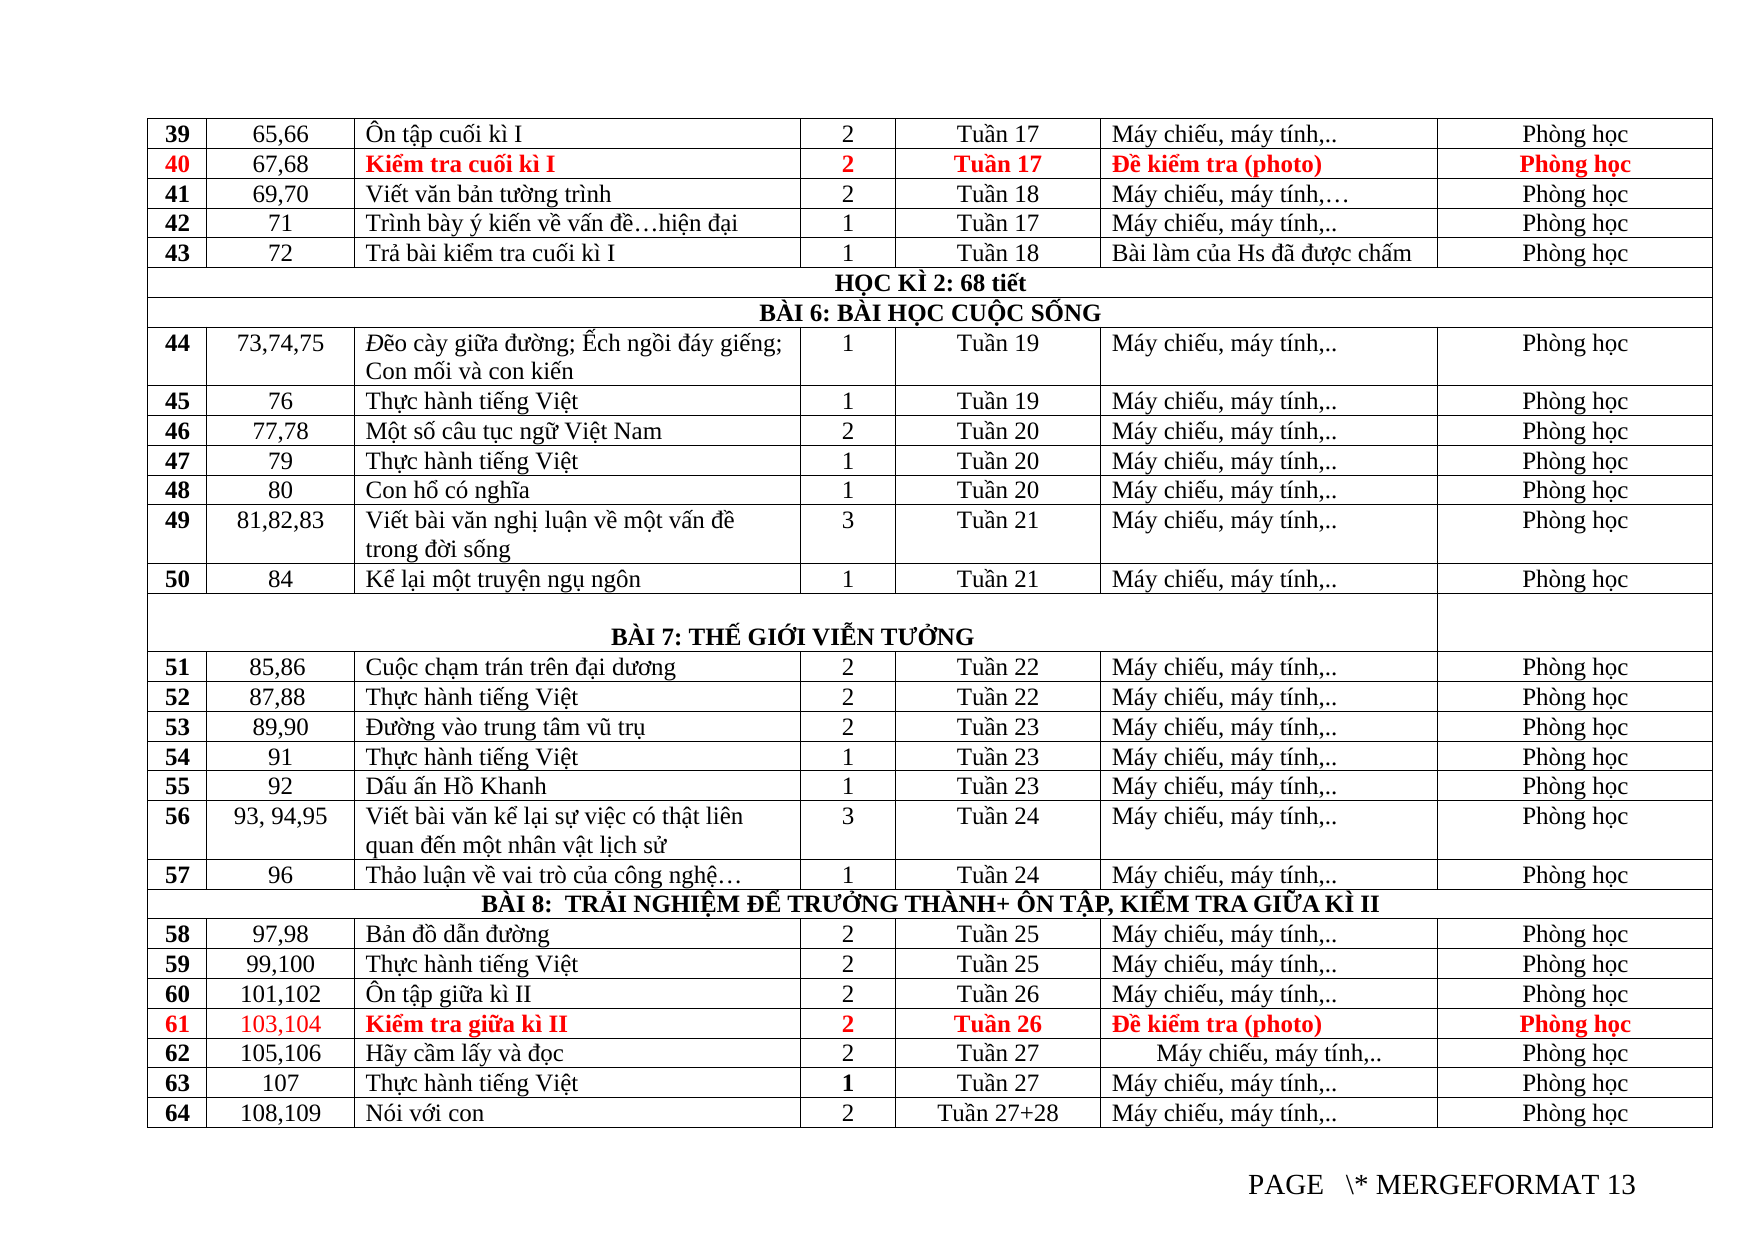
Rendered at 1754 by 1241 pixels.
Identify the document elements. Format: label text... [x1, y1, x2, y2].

table_cell 2 [801, 416, 895, 445]
table_cell Tuần 17 [896, 149, 1100, 178]
table_cell Máy chiếu, máy tính,.. [1101, 919, 1437, 948]
table_cell 97,98 [207, 919, 354, 948]
table_cell Phòng học [1438, 1098, 1712, 1127]
table_cell 64 [148, 1098, 206, 1127]
table_cell Con hổ có nghĩa [355, 476, 800, 504]
table_cell 2 [801, 119, 895, 148]
table_cell 2 [801, 712, 895, 741]
table_cell 67,68 [207, 149, 354, 178]
table_cell 2 [801, 919, 895, 948]
table_cell Tuần 22 [896, 652, 1100, 681]
table_cell Máy chiếu, máy tính,.. [1101, 1068, 1437, 1097]
table_cell 39 [148, 119, 206, 148]
table_cell Kiểm tra giữa kì II [355, 1009, 800, 1037]
table_cell Phòng học [1438, 801, 1712, 859]
table_cell Viết bài văn kể lại sự việc có thật liên quan đến một nhân vật lịch sử [355, 801, 800, 859]
table_cell Máy chiếu, máy tính,.. [1101, 771, 1437, 800]
table_cell 79 [207, 446, 354, 474]
table_cell 58 [148, 919, 206, 948]
table_cell Máy chiếu, máy tính,.. [1101, 682, 1437, 711]
table_cell 65,66 [207, 119, 354, 148]
table_cell Phòng học [1438, 979, 1712, 1008]
table_cell 2 [801, 1098, 895, 1127]
table_cell 48 [148, 476, 206, 504]
table_cell 2 [801, 682, 895, 711]
table_cell Tuần 27 [896, 1068, 1100, 1097]
table_cell Thực hành tiếng Việt [355, 949, 800, 978]
table_cell BÀI 6: BÀI HỌC CUỘC SỐNG [148, 298, 1712, 327]
table_cell 81,82,83 [207, 505, 354, 563]
table_cell Ôn tập giữa kì II [355, 979, 800, 1008]
table_cell 76 [207, 386, 354, 415]
table_cell Thực hành tiếng Việt [355, 682, 800, 711]
table_cell Tuần 24 [896, 860, 1100, 888]
table_cell 45 [148, 386, 206, 415]
table_cell 73,74,75 [207, 328, 354, 385]
table_cell Bản đồ dẫn đường [355, 919, 800, 948]
table_cell Đề kiểm tra (photo) [1101, 1009, 1437, 1037]
table_cell Phòng học [1438, 416, 1712, 445]
table_cell 53 [148, 712, 206, 741]
table_cell 56 [148, 801, 206, 859]
table_cell 1 [801, 386, 895, 415]
table_cell Phòng học [1438, 771, 1712, 800]
table_cell Máy chiếu, máy tính,… [1101, 179, 1437, 207]
table_cell 52 [148, 682, 206, 711]
table_cell Thực hành tiếng Việt [355, 742, 800, 770]
table_cell 50 [148, 564, 206, 593]
table_cell Máy chiếu, máy tính,.. [1101, 652, 1437, 681]
table_cell Cuộc chạm trán trên đại dương [355, 652, 800, 681]
table_cell Máy chiếu, máy tính,.. [1101, 416, 1437, 445]
table_cell 1 [801, 446, 895, 474]
table_cell 1 [801, 771, 895, 800]
table_cell Tuần 20 [896, 416, 1100, 445]
table_cell 1 [801, 564, 895, 593]
table_cell 54 [148, 742, 206, 770]
table_cell Bài làm của Hs đã được chấm [1101, 238, 1437, 267]
table_cell Phòng học [1438, 386, 1712, 415]
table_cell Ôn tập cuối kì I [355, 119, 800, 148]
table_cell 51 [148, 652, 206, 681]
table_cell Máy chiếu, máy tính,.. [1101, 742, 1437, 770]
table_cell 41 [148, 179, 206, 207]
table_cell Tuần 21 [896, 564, 1100, 593]
table_cell Kể lại một truyện ngụ ngôn [355, 564, 800, 593]
table_cell HỌC KÌ 2: 68 tiết [148, 268, 1712, 297]
table_cell 105,106 [207, 1039, 354, 1067]
table_cell Máy chiếu, máy tính,.. [1101, 979, 1437, 1008]
table_cell Trả bài kiểm tra cuối kì I [355, 238, 800, 267]
table_cell Phòng học [1438, 446, 1712, 474]
table_cell Phòng học [1438, 1009, 1712, 1037]
table_cell 87,88 [207, 682, 354, 711]
table_cell 2 [801, 652, 895, 681]
table_cell 42 [148, 209, 206, 237]
table_cell Tuần 25 [896, 949, 1100, 978]
table_cell Máy chiếu, máy tính,.. [1101, 119, 1437, 148]
table_cell Tuần 27 [896, 1039, 1100, 1067]
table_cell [1101, 1098, 1437, 1127]
table_cell Đường vào trung tâm vũ trụ [355, 712, 800, 741]
table_cell Máy chiếu, máy tính,.. [1101, 505, 1437, 563]
table_cell Tuần 22 [896, 682, 1100, 711]
table_cell Phòng học [1438, 149, 1712, 178]
table_cell Phòng học [1438, 476, 1712, 504]
table_cell 3 [801, 801, 895, 859]
table_cell 1 [801, 328, 895, 385]
table_cell Phòng học [1438, 860, 1712, 888]
table_cell Phòng học [1438, 682, 1712, 711]
table_cell 49 [148, 505, 206, 563]
table_cell Máy chiếu, máy tính,.. [1101, 1039, 1437, 1067]
table_cell Máy chiếu, máy tính,.. [1101, 328, 1437, 385]
table_cell [1438, 594, 1712, 651]
table_cell 1 [801, 476, 895, 504]
table_cell 84 [207, 564, 354, 593]
table_cell Đề kiểm tra (photo) [1101, 149, 1437, 178]
table_cell Thực hành tiếng Việt [355, 446, 800, 474]
table_cell 2 [801, 1039, 895, 1067]
table_cell Phòng học [1438, 742, 1712, 770]
table_cell Phòng học [1438, 209, 1712, 237]
table_cell 40 [148, 149, 206, 178]
table_cell Tuần 24 [896, 801, 1100, 859]
table_cell Tuần 17 [896, 209, 1100, 237]
table_cell 47 [148, 446, 206, 474]
table_cell 2 [801, 149, 895, 178]
table_cell BÀI 7: THẾ GIỚI VIỄN TƯỞNG [148, 594, 1437, 651]
table_cell Máy chiếu, máy tính,.. [1101, 949, 1437, 978]
table_cell Máy chiếu, máy tính,.. [1101, 209, 1437, 237]
table_cell 2 [801, 1009, 895, 1037]
table_cell 3 [801, 505, 895, 563]
table_cell 2 [801, 949, 895, 978]
table_cell 101,102 [207, 979, 354, 1008]
table_cell 57 [148, 860, 206, 888]
table_cell Tuần 25 [896, 919, 1100, 948]
table_cell Tuần 19 [896, 386, 1100, 415]
table_cell Máy chiếu, máy tính,.. [1101, 564, 1437, 593]
table_cell Máy chiếu, máy tính,.. [1101, 446, 1437, 474]
table_cell 62 [148, 1039, 206, 1067]
table_cell 107 [207, 1068, 354, 1097]
table_cell BÀI 8: TRẢI NGHIỆM ĐỂ TRƯỞNG THÀNH+ ÔN TẬP, KIỂM TRA GIỮA KÌ II [148, 890, 1712, 918]
table_cell Phòng học [1438, 119, 1712, 148]
table_cell Tuần 26 [896, 1009, 1100, 1037]
table_cell 99,100 [207, 949, 354, 978]
table_cell Một số câu tục ngữ Việt Nam [355, 416, 800, 445]
table_cell Thảo luận về vai trò của công nghệ… [355, 860, 800, 888]
table_cell Tuần 27+28 [896, 1098, 1100, 1127]
table_cell 71 [207, 209, 354, 237]
table_cell Máy chiếu, máy tính,.. [1101, 712, 1437, 741]
table_cell Phòng học [1438, 1068, 1712, 1097]
table_cell Phòng học [1438, 1039, 1712, 1067]
table_cell Phòng học [1438, 564, 1712, 593]
table_cell Tuần 19 [896, 328, 1100, 385]
table_cell Tuần 18 [896, 179, 1100, 207]
table_cell Nói với con [355, 1098, 800, 1127]
table_cell 85,86 [207, 652, 354, 681]
table_cell Tuần 17 [896, 119, 1100, 148]
table_cell 89,90 [207, 712, 354, 741]
table_cell Phòng học [1438, 328, 1712, 385]
table_cell Phòng học [1438, 919, 1712, 948]
table_cell Phòng học [1438, 238, 1712, 267]
table_cell Phòng học [1438, 505, 1712, 563]
table_cell 103,104 [207, 1009, 354, 1037]
table_cell 72 [207, 238, 354, 267]
table_cell 91 [207, 742, 354, 770]
table_cell 1 [801, 1068, 895, 1097]
table_cell Máy chiếu, máy tính,.. [1101, 476, 1437, 504]
table_cell 55 [148, 771, 206, 800]
table_cell Phòng học [1438, 652, 1712, 681]
table_cell Tuần 23 [896, 771, 1100, 800]
table_cell Phòng học [1438, 712, 1712, 741]
table_cell Đẽo cày giữa đường; Ếch ngồi đáy giếng; Con mối và con kiến [355, 328, 800, 385]
table_cell 1 [801, 860, 895, 888]
table_cell 96 [207, 860, 354, 888]
table_cell Phòng học [1438, 949, 1712, 978]
table_cell Tuần 20 [896, 476, 1100, 504]
table_cell 108,109 [207, 1098, 354, 1127]
table_cell 46 [148, 416, 206, 445]
table_cell 1 [801, 209, 895, 237]
table_cell Viết bài văn nghị luận về một vấn đề trong đời sống [355, 505, 800, 563]
table_cell Hãy cầm lấy và đọc [355, 1039, 800, 1067]
table_cell 1 [801, 238, 895, 267]
table_cell Tuần 18 [896, 238, 1100, 267]
table_cell Máy chiếu, máy tính,.. [1101, 860, 1437, 888]
table_cell 60 [148, 979, 206, 1008]
table_cell Tuần 23 [896, 742, 1100, 770]
table_cell 43 [148, 238, 206, 267]
table_cell 59 [148, 949, 206, 978]
table_cell Tuần 21 [896, 505, 1100, 563]
table_cell Tuần 23 [896, 712, 1100, 741]
table_cell 93, 94,95 [207, 801, 354, 859]
table_cell 61 [148, 1009, 206, 1037]
table_cell 80 [207, 476, 354, 504]
table_cell Viết văn bản tường trình [355, 179, 800, 207]
table_cell 92 [207, 771, 354, 800]
table_cell Máy chiếu, máy tính,.. [1101, 801, 1437, 859]
table_cell 69,70 [207, 179, 354, 207]
table_cell Dấu ấn Hồ Khanh [355, 771, 800, 800]
table_cell Tuần 26 [896, 979, 1100, 1008]
table_cell 2 [801, 179, 895, 207]
table_cell 2 [801, 979, 895, 1008]
table_cell Máy chiếu, máy tính,.. [1101, 386, 1437, 415]
table_cell 63 [148, 1068, 206, 1097]
table_cell Thực hành tiếng Việt [355, 386, 800, 415]
table_cell 1 [801, 742, 895, 770]
table_cell Phòng học [1438, 179, 1712, 207]
table_cell 44 [148, 328, 206, 385]
table_cell Tuần 20 [896, 446, 1100, 474]
table_cell 77,78 [207, 416, 354, 445]
table_cell Kiểm tra cuối kì I [355, 149, 800, 178]
table_cell Thực hành tiếng Việt [355, 1068, 800, 1097]
table_cell Trình bày ý kiến về vấn đề…hiện đại [355, 209, 800, 237]
